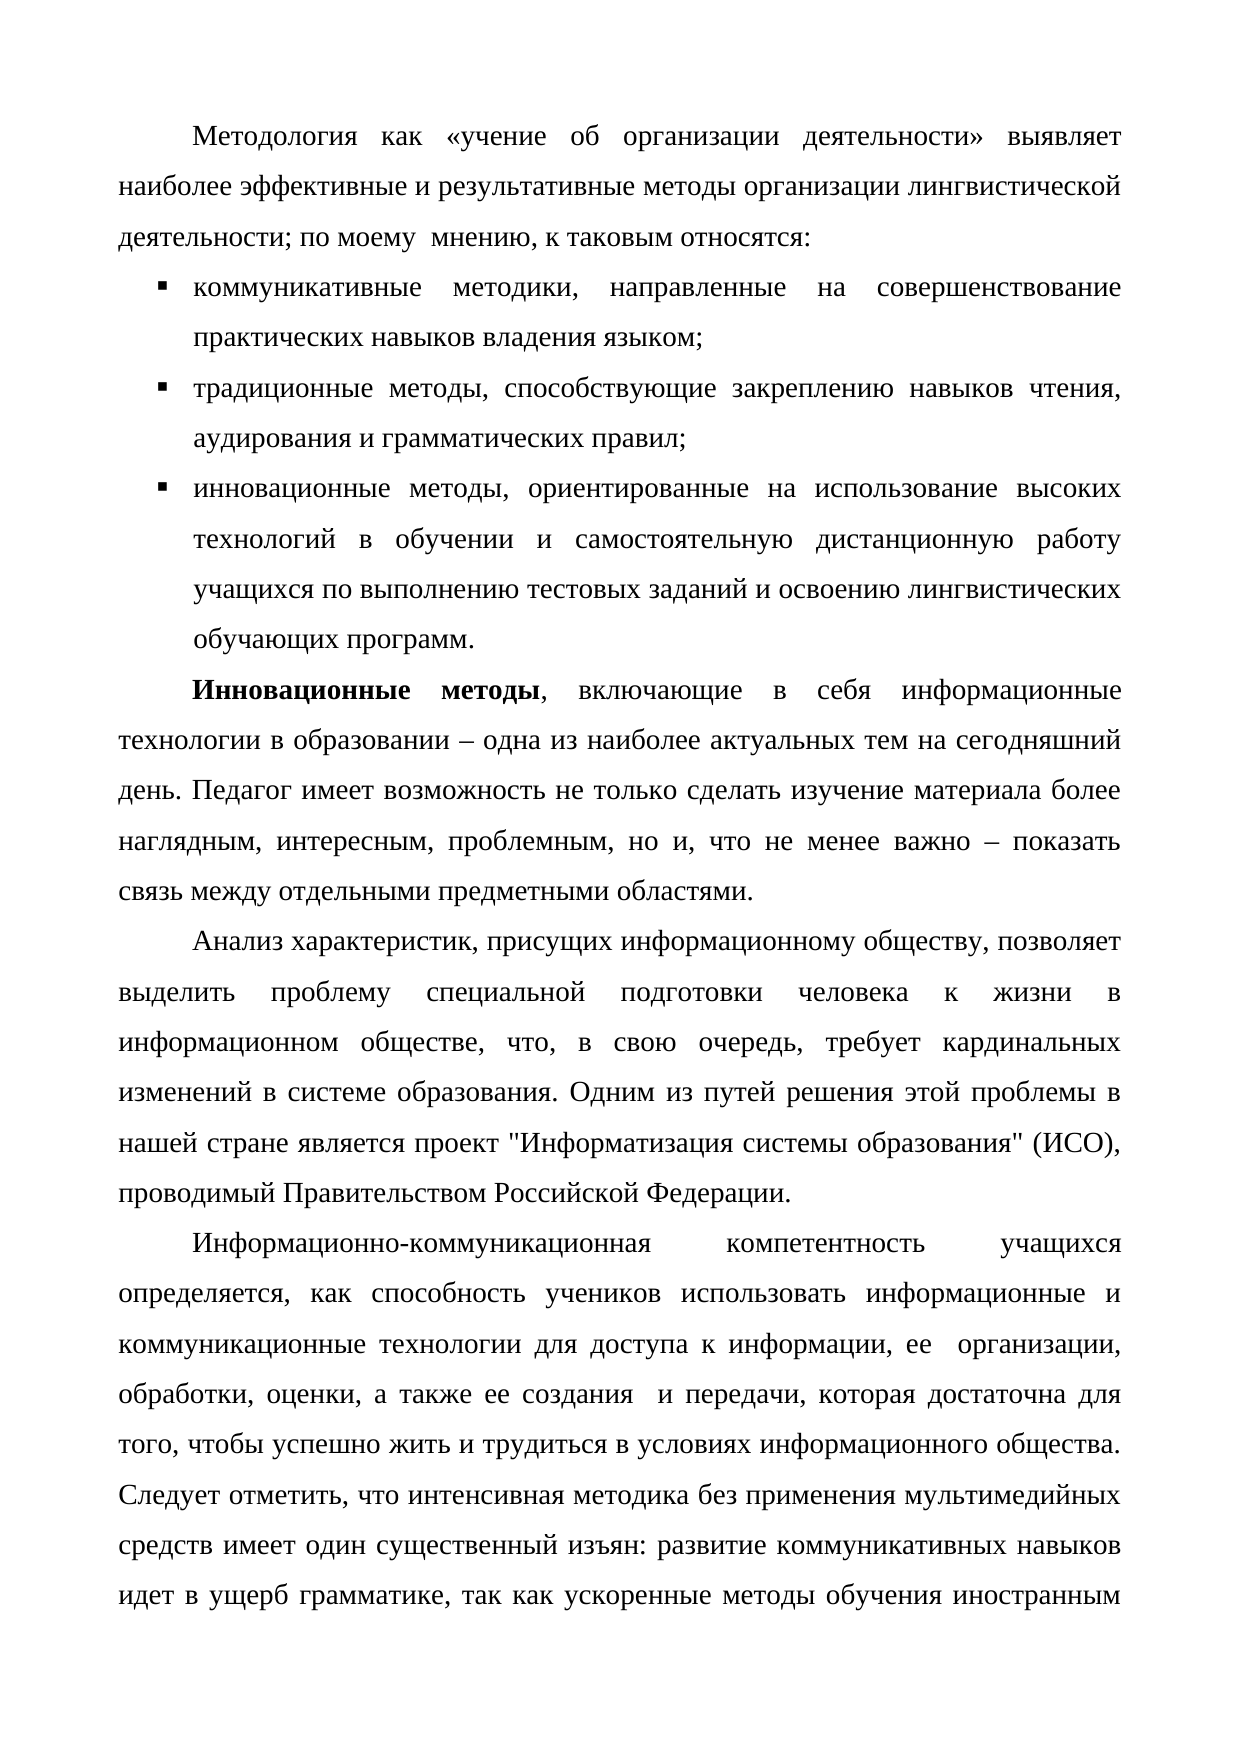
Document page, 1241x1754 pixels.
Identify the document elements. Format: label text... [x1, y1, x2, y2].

list коммуникативные методики, направленные на совершенствование практических навыков владения языком; [156, 269, 1122, 353]
text Методология как «учение об организации деятельности» выявляет наиболее эффективные и результативные методы организации лингвистической деятельности; по моему мнению, к таковым относятся: [118, 118, 1122, 252]
list традиционные методы, способствующие закреплению навыков чтения, аудирования и грамматических правил; [156, 370, 1122, 454]
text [118, 1225, 1122, 1611]
list инновационные методы, ориентированные на использование высоких технологий в обучении и самостоятельную дистанционную работу учащихся по выполнению тестовых заданий и освоению лингвистических обучающих программ. [156, 471, 1122, 655]
text Анализ характеристик, присущих информационному обществу, позволяет выделить проблему специальной подготовки человека к жизни в информационном обществе, что, в свою очередь, требует кардинальных изменений в системе образования. Одним из путей решения этой проблемы в нашей стране является проект "Информатизация системы образования" (ИСО), проводимый Правительством Российской Федерации. [118, 923, 1122, 1208]
text Инновационные методы, включающие в себя информационные технологии в образовании – одна из наиболее актуальных тем на сегодняшний день. Педагог имеет возможность не только сделать изучение материала более наглядным, интересным, проблемным, но и, что не менее важно – показать связь между отдельными предметными областями. [118, 672, 1122, 907]
